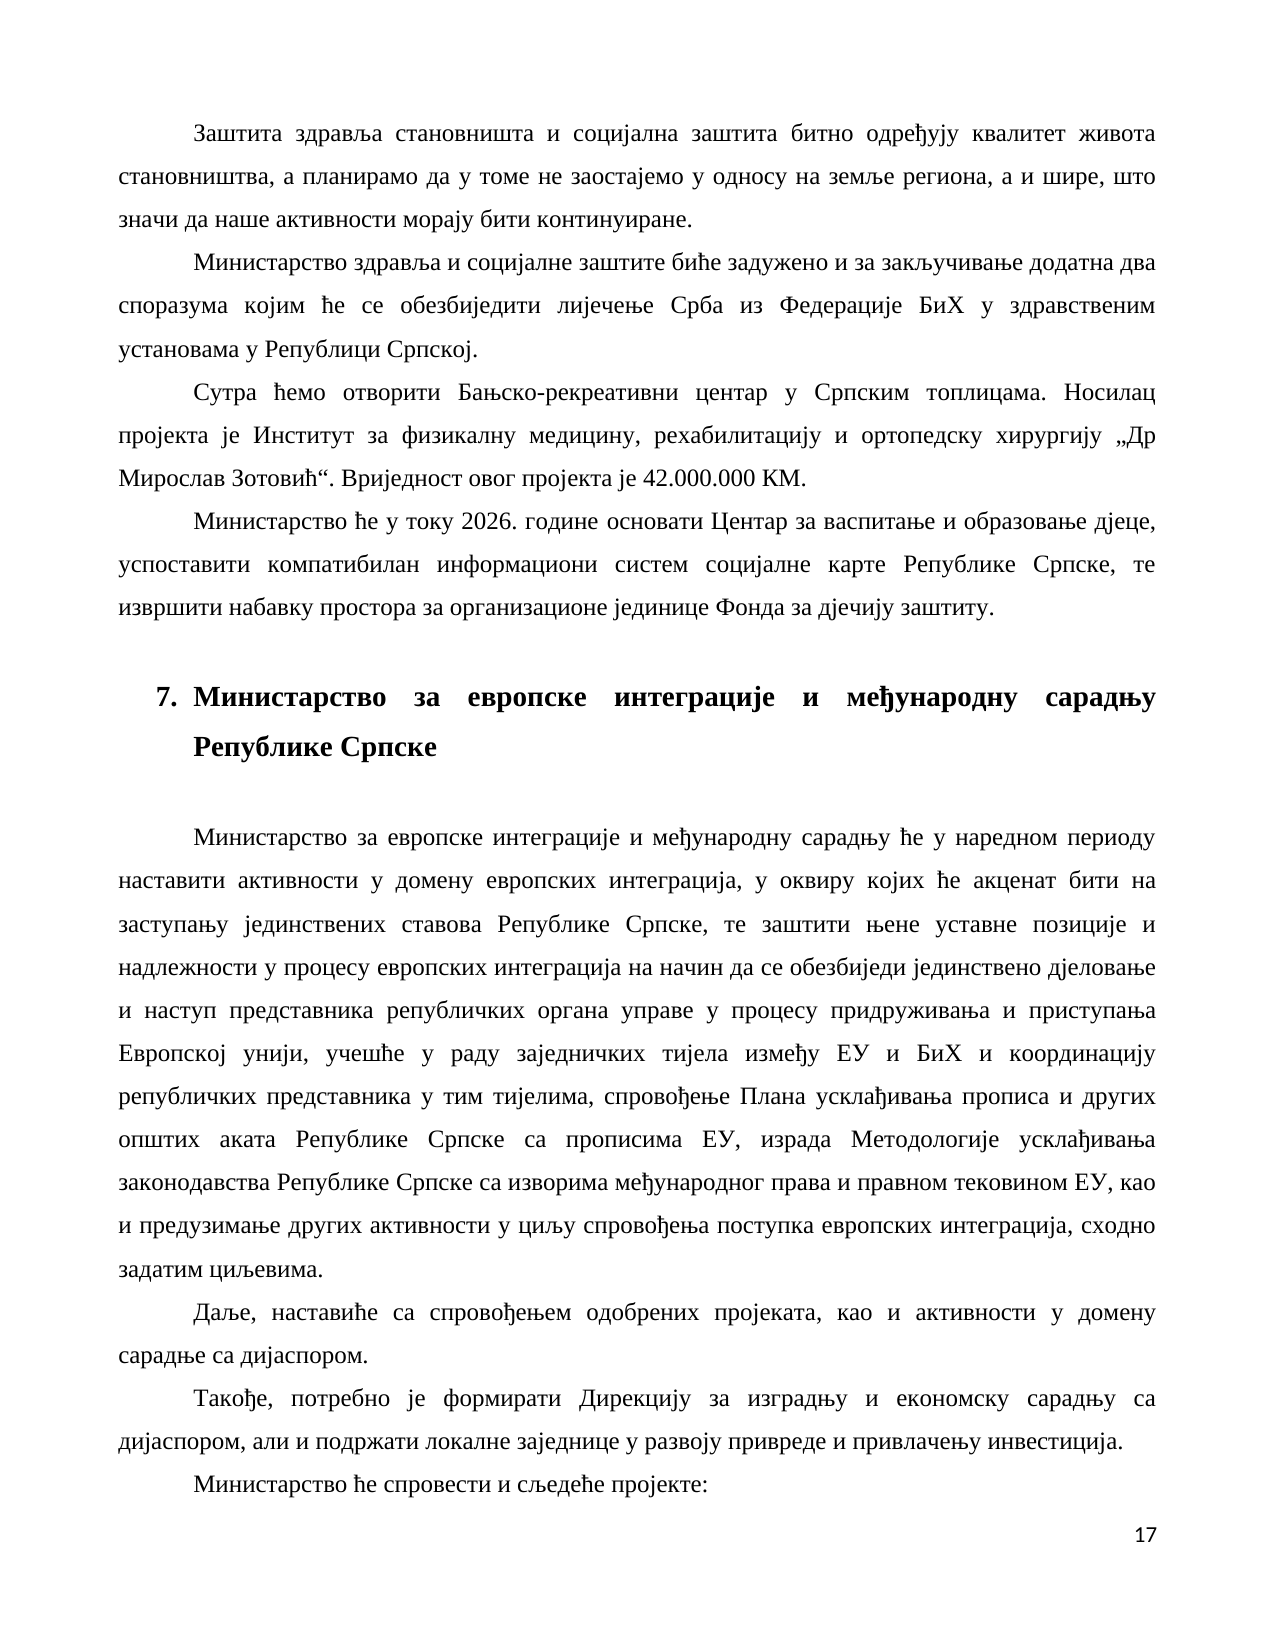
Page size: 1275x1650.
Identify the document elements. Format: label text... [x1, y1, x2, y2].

list Министарство за европске интеграције и међународну сарадњу Републике Српске [156, 679, 1157, 763]
text Министарство за европске интеграције и међународну сарадњу ће у наредном периоду наставити активности у домену европских интеграција, у оквиру којих ће акценат бити на заступању јединствених ставова Републике Српске, те заштити њене уставне позиције и надлежности у процесу европских интеграција на начин да се обезбиједи јединствено дјеловање и наступ представника републичких органа управе у процесу придруживања и приступања Европској унији, учешће у раду заједничких тијела између ЕУ и БиХ и координацију републичких представника у тим тијелима, спровођење Плана усклађивања прописа и других општих аката Републике Српске са прописима ЕУ, израда Методологије усклађивања законодавства Републике Српске са изворима међународног права и правном тековином ЕУ, као и предузимање других активности у циљу спровођења поступка европских интеграција, сходно задатим циљевима. [118, 822, 1157, 1282]
text Даље, наставиће са спровођењем одобрених пројеката, као и активности у домену сарадње са дијаспором. [118, 1297, 1157, 1369]
text Сутра ћемо отворити Бањско-рекреативни центар у Српским топлицама. Носилац пројекта је Институт за физикалну медицину, рехабилитацију и ортопедску хирургију „Др Мирослав Зотовић“. Вриједност овог пројекта је 42.000.000 КМ. [118, 449, 1157, 492]
text Министарство ће спровести и сљедеће пројекте: [118, 1469, 1157, 1498]
text Министарство здравља и социјалне заштите биће задужено и за закључивање додатна два споразума којим ће се обезбиједити лијечење Срба из Федерације БиХ у здравственим установама у Републици Српској. [118, 247, 1157, 291]
text Такође, потребно је формирати Дирекцију за изградњу и економску сарадњу са дијаспором, али и подржати локалне заједнице у развоју привреде и привлачењу инвестиција. [118, 1383, 1157, 1455]
text Заштита здравља становништа и социјална заштита битно одређују квалитет живота становништва, а планирамо да у томе не заостајемо у односу на земље региона, а и шире, што значи да наше активности морају бити континуиране. [118, 118, 1157, 233]
text Сутра ћемо отворити Бањско-рекреативни центар у Српским топлицама. Носилац пројекта је Институт за физикалну медицину, рехабилитацију и ортопедску хирургију „Др Мирослав Зотовић“. Вриједност овог пројекта је 42.000.000 КМ. [118, 377, 1157, 420]
text Министарство здравља и социјалне заштите биће задужено и за закључивање додатна два споразума којим ће се обезбиједити лијечење Срба из Федерације БиХ у здравственим установама у Републици Српској. [118, 319, 1157, 362]
text Министарство ће у току 2026. године основати Центар за васпитање и образовање дјеце, успоставити компатибилан информациони систем социјалне карте Републике Српске, те извршити набавку простора за организационе јединице Фонда за дјечију заштиту. [118, 506, 1157, 621]
